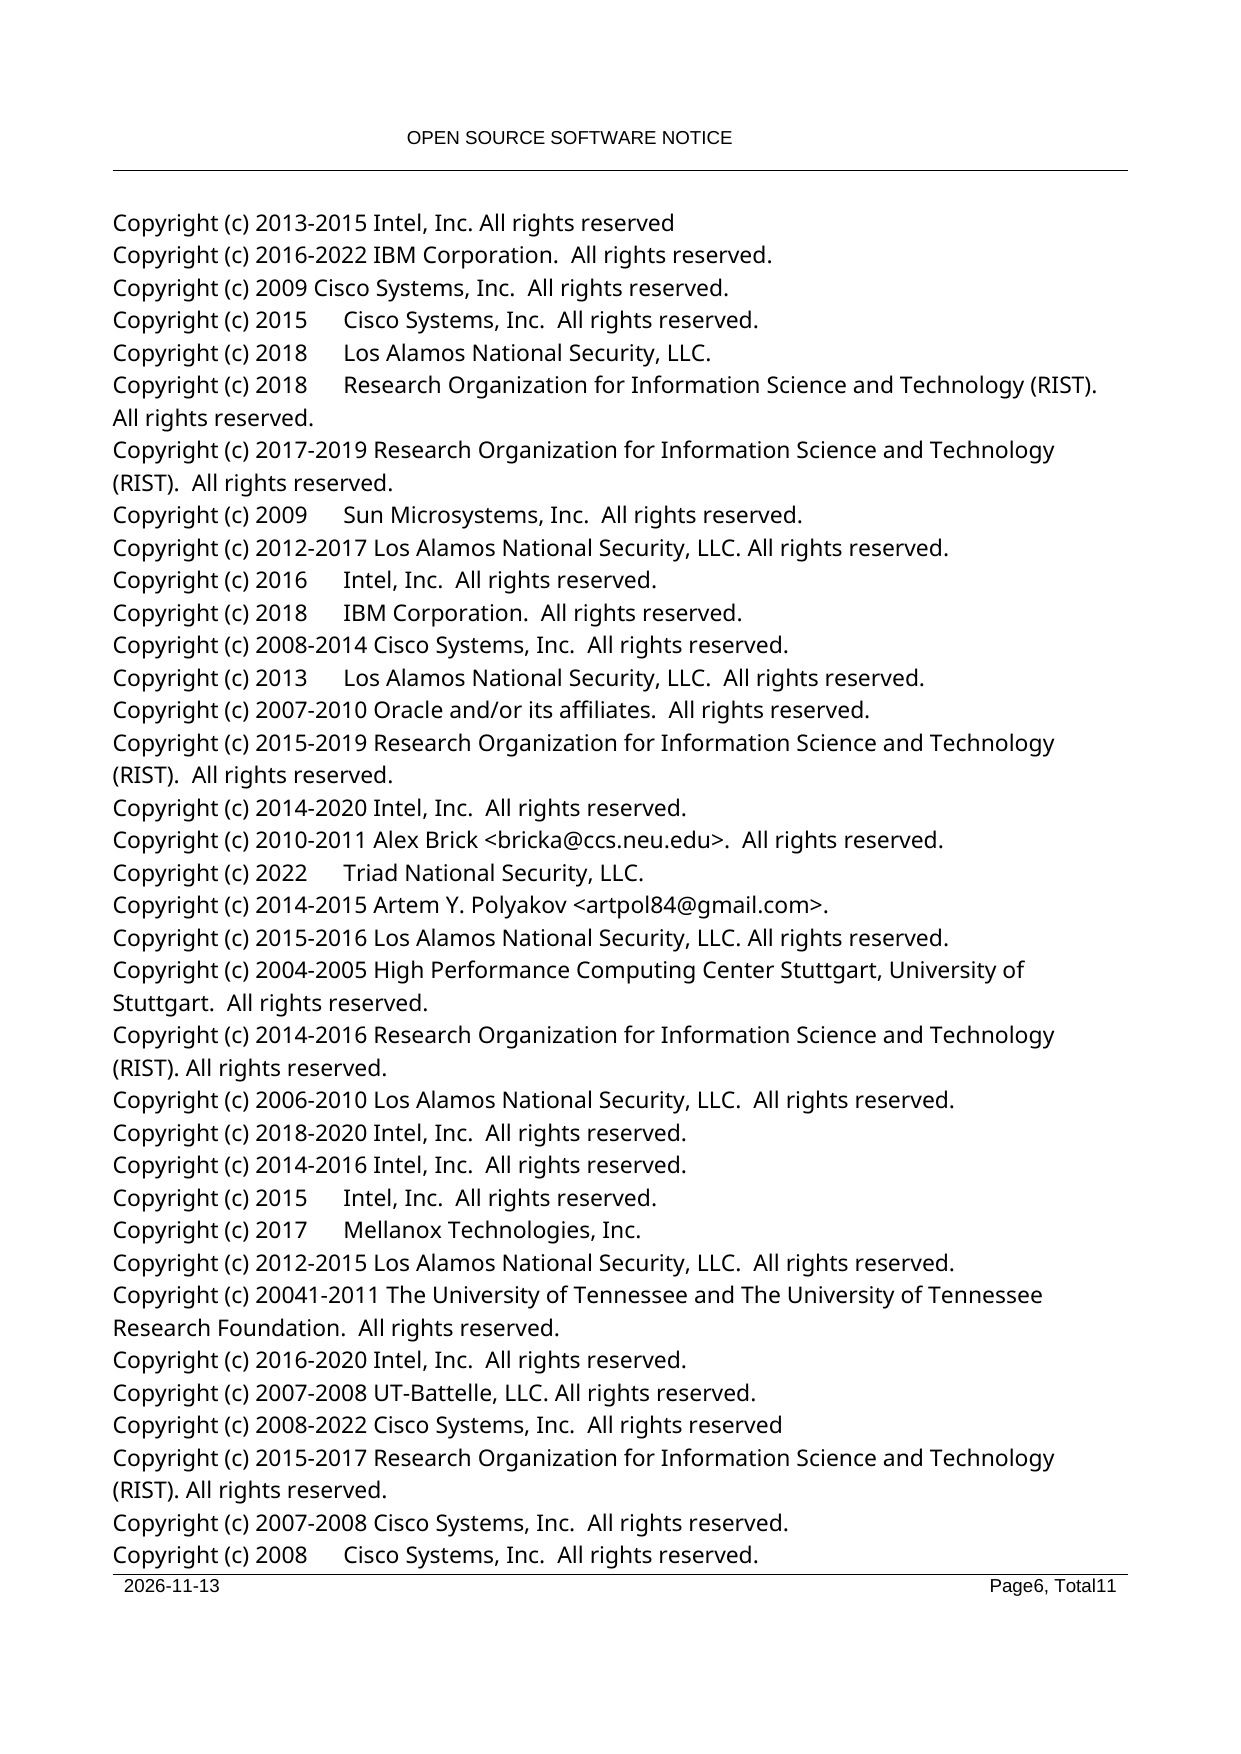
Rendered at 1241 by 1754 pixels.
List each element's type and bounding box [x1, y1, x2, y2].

text [112, 206, 1128, 1571]
